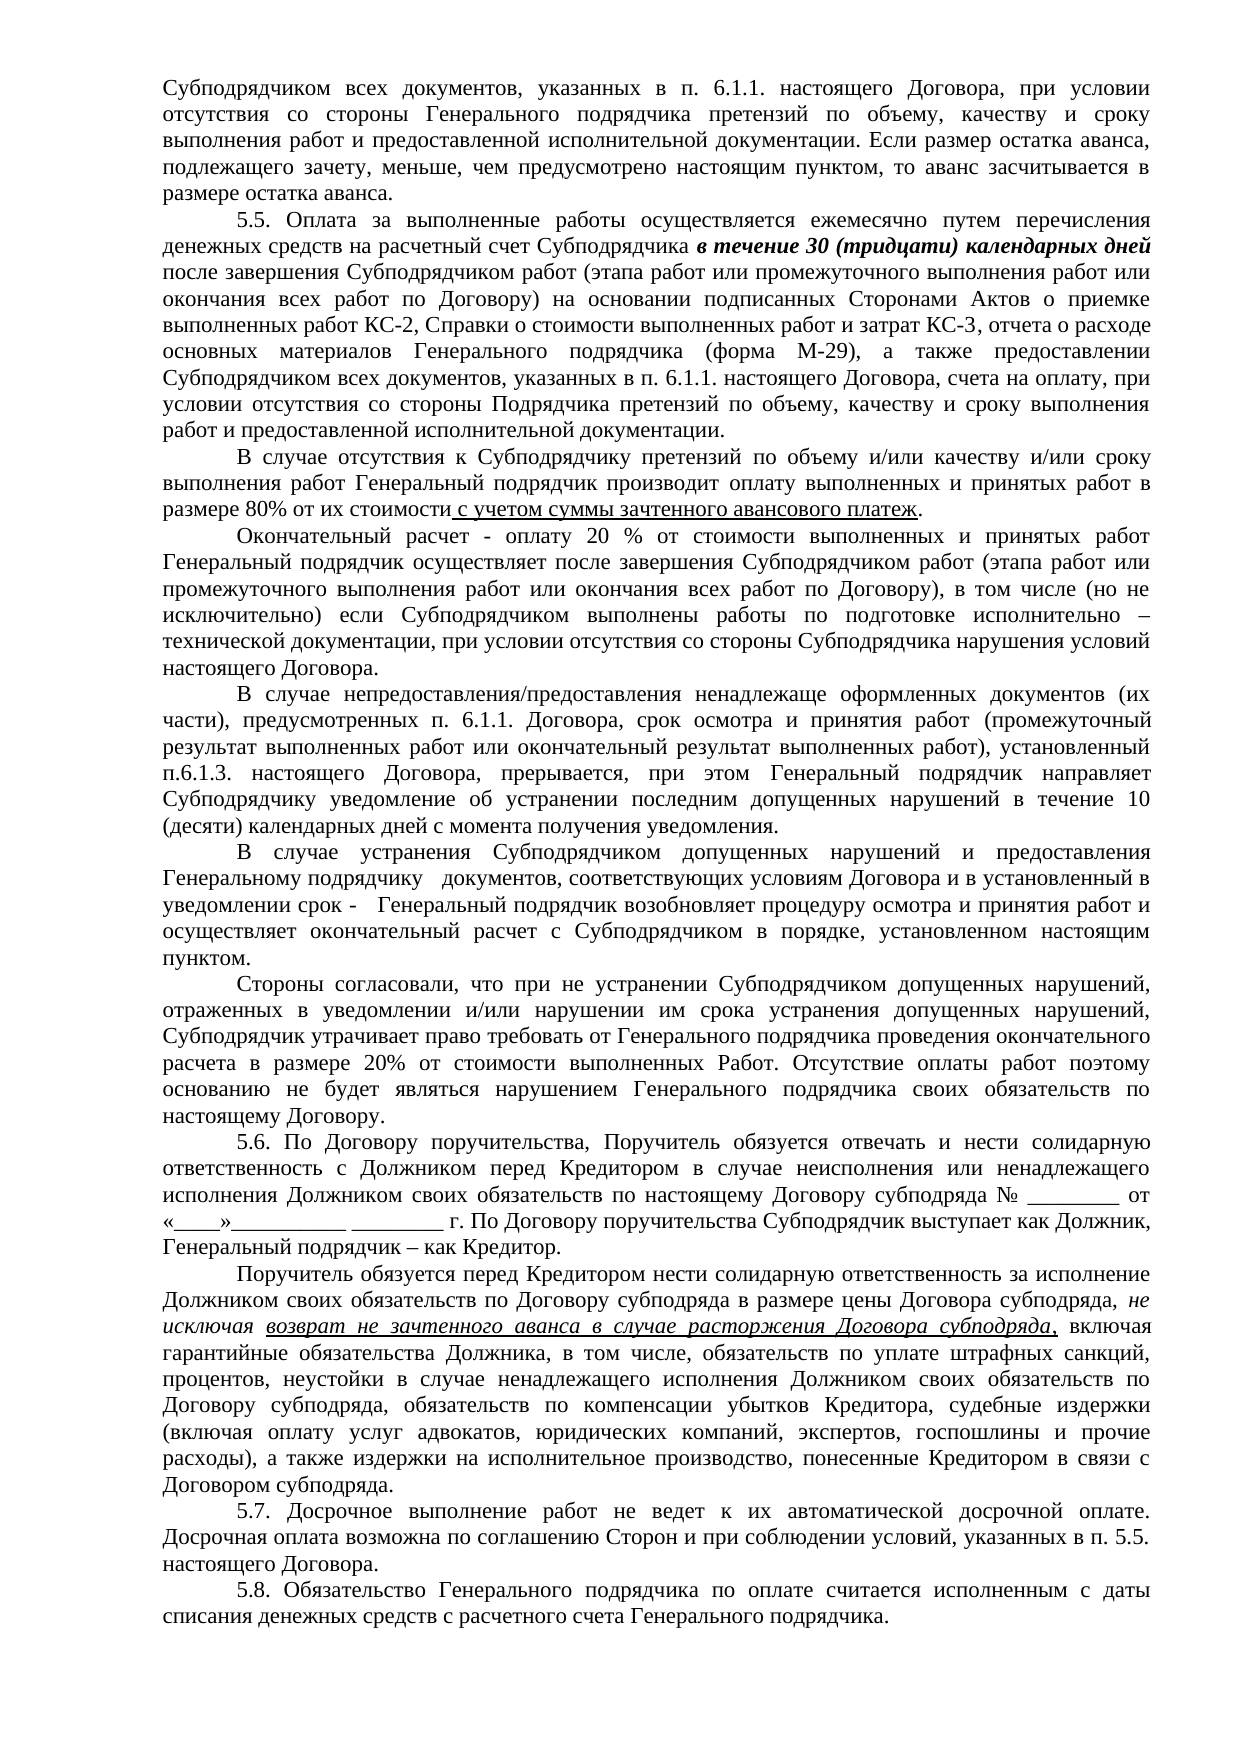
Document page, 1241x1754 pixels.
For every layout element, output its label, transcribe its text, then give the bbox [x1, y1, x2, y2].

text 5.7. Досрочное выполнение работ не ведет к их автоматической досрочной оплате. Досрочная оплата возможна по соглашению Сторон и при соблюдении условий, указанных в п. 5.5. настоящего Договора. [162, 1497, 1152, 1576]
text В случае непредоставления/предоставления ненадлежаще оформленных документов (их части), предусмотренных п. 6.1.1. Договора, срок осмотра и принятия работ (промежуточный результат выполненных работ или окончательный результат выполненных работ), установленный п.6.1.3. настоящего Договора, прерывается, при этом Генеральный подрядчик направляет Субподрядчику уведомление об устранении последним допущенных нарушений в течение 10 (десяти) календарных дней с момента получения уведомления. [162, 680, 1152, 838]
text 5.5. Оплата за выполненные работы осуществляется ежемесячно путем перечисления денежных средств на расчетный счет Субподрядчика в течение 30 (тридцати) календарных дней после завершения Субподрядчиком работ (этапа работ или промежуточного выполнения работ или окончания всех работ по Договору) на основании подписанных Сторонами Актов о приемке выполненных работ КС-2, Справки о стоимости выполненных работ и затрат КС-3, отчета о расходе основных материалов Генерального подрядчика (форма М-29), а также предоставлении Субподрядчиком всех документов, указанных в п. 6.1.1. настоящего Договора, счета на оплату, при условии отсутствия со стороны Подрядчика претензий по объему, качеству и сроку выполнения работ и предоставленной исполнительной документации. [162, 206, 1152, 443]
text В случае устранения Субподрядчиком допущенных нарушений и предоставления Генеральному подрядчику документов, соответствующих условиям Договора и в установленный в уведомлении срок - Генеральный подрядчик возобновляет процедуру осмотра и принятия работ и осуществляет окончательный расчет с Субподрядчиком в порядке, установленном настоящим пунктом. [162, 838, 1152, 970]
text 5.6. По Договору поручительства, Поручитель обязуется отвечать и нести солидарную ответственность с Должником перед Кредитором в случае неисполнения или ненадлежащего исполнения Должником своих обязательств по настоящему Договору субподряда № ________ от «____»__________ ________ г. По Договору поручительства Субподрядчик выступает как Должник, Генеральный подрядчик – как Кредитор. [162, 1128, 1152, 1260]
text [162, 74, 1152, 206]
text 5.8. Обязательство Генерального подрядчика по оплате считается исполненным с даты списания денежных средств с расчетного счета Генерального подрядчика. [162, 1576, 1152, 1629]
text Окончательный расчет - оплату 20 % от стоимости выполненных и принятых работ Генеральный подрядчик осуществляет после завершения Субподрядчиком работ (этапа работ или промежуточного выполнения работ или окончания всех работ по Договору), в том числе (но не исключительно) если Субподрядчиком выполнены работы по подготовке исполнительно – технической документации, при условии отсутствия со стороны Субподрядчика нарушения условий настоящего Договора. [162, 522, 1152, 680]
text Стороны согласовали, что при не устранении Субподрядчиком допущенных нарушений, отраженных в уведомлении и/или нарушении им срока устранения допущенных нарушений, Субподрядчик утрачивает право требовать от Генерального подрядчика проведения окончательного расчета в размере 20% от стоимости выполненных Работ. Отсутствие оплаты работ поэтому основанию не будет являться нарушением Генерального подрядчика своих обязательств по настоящему Договору. [162, 970, 1152, 1128]
text В случае отсутствия к Субподрядчику претензий по объему и/или качеству и/или сроку выполнения работ Генеральный подрядчик производит оплату выполненных и принятых работ в размере 80% от их стоимости с учетом суммы зачтенного авансового платеж. [162, 443, 1152, 522]
text Поручитель обязуется перед Кредитором нести солидарную ответственность за исполнение Должником своих обязательств по Договору субподряда в размере цены Договора субподряда, не исключая возврат не зачтенного аванса в случае расторжения Договора субподряда, включая гарантийные обязательства Должника, в том числе, обязательств по уплате штрафных санкций, процентов, неустойки в случае ненадлежащего исполнения Должником своих обязательств по Договору субподряда, обязательств по компенсации убытков Кредитора, судебные издержки (включая оплату услуг адвокатов, юридических компаний, экспертов, госпошлины и прочие расходы), а также издержки на исполнительное производство, понесенные Кредитором в связи с Договором субподряда. [162, 1260, 1152, 1497]
